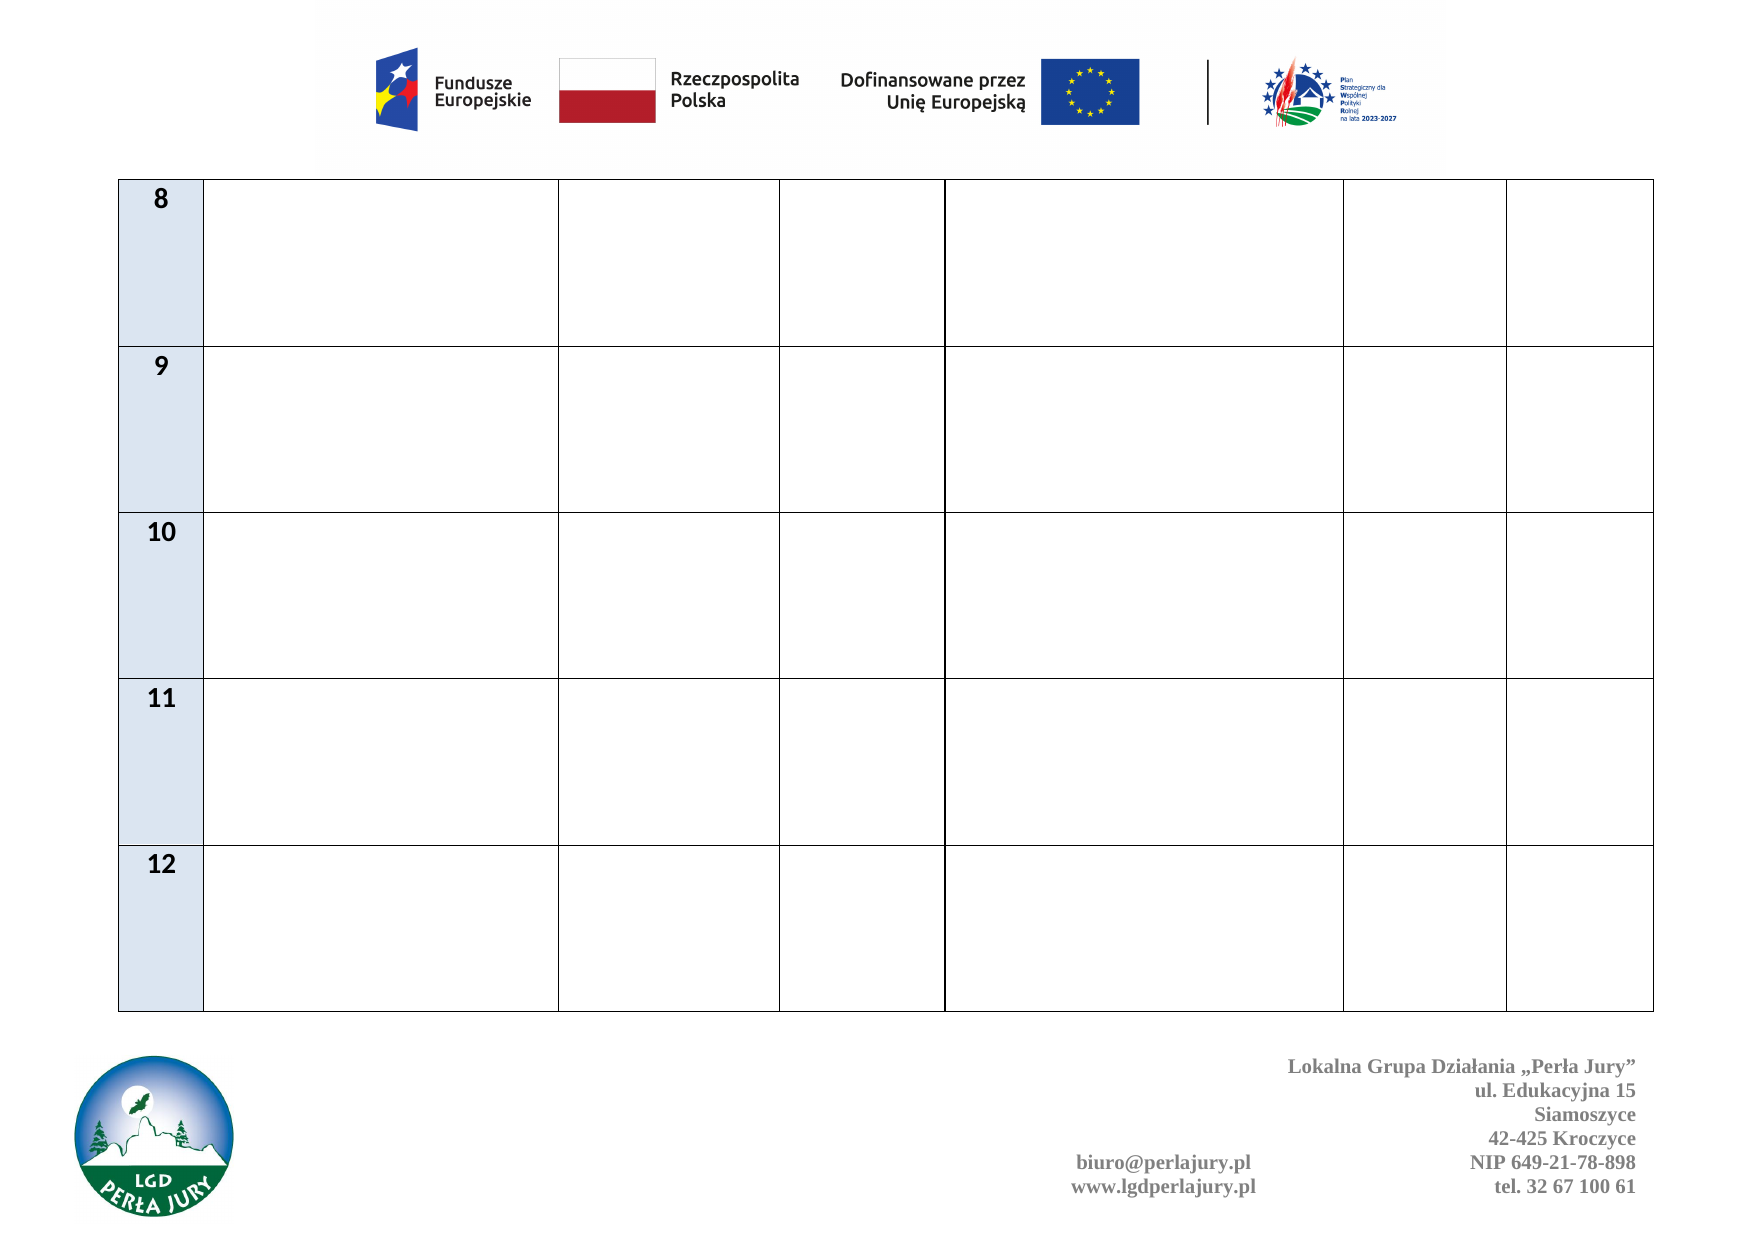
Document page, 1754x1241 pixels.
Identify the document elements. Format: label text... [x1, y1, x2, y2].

table_cell [1507, 513, 1653, 678]
table_cell [559, 347, 779, 512]
table_cell [780, 513, 944, 678]
table_cell 10 [119, 513, 203, 678]
table_cell [946, 180, 1343, 346]
table_cell [946, 347, 1343, 512]
table_cell 11 [119, 679, 203, 844]
table_cell [1507, 347, 1653, 512]
table_cell [780, 180, 944, 346]
table_cell [946, 513, 1343, 678]
table_cell [1344, 846, 1506, 1011]
table_cell [204, 347, 558, 512]
table_cell [204, 513, 558, 678]
table_cell [946, 846, 1343, 1011]
table_cell [1344, 679, 1506, 844]
table_cell [204, 180, 558, 346]
table_cell [780, 679, 944, 844]
table_cell [1507, 846, 1653, 1011]
table_cell [204, 679, 558, 844]
picture [73, 1055, 235, 1224]
table_cell [1344, 513, 1506, 678]
table_cell [559, 513, 779, 678]
table_cell [559, 846, 779, 1011]
table_cell [780, 846, 944, 1011]
table_cell [1507, 679, 1653, 844]
table_cell 12 [119, 846, 203, 1011]
table_cell [1344, 180, 1506, 346]
table_cell 8 [119, 180, 203, 346]
table_cell [559, 180, 779, 346]
table_cell [559, 679, 779, 844]
table_cell [1507, 180, 1653, 346]
table_cell [204, 846, 558, 1011]
table_cell [946, 679, 1343, 844]
table_cell [780, 347, 944, 512]
picture [314, 0, 1445, 176]
table_cell [1344, 347, 1506, 512]
table_cell 9 [119, 347, 203, 512]
